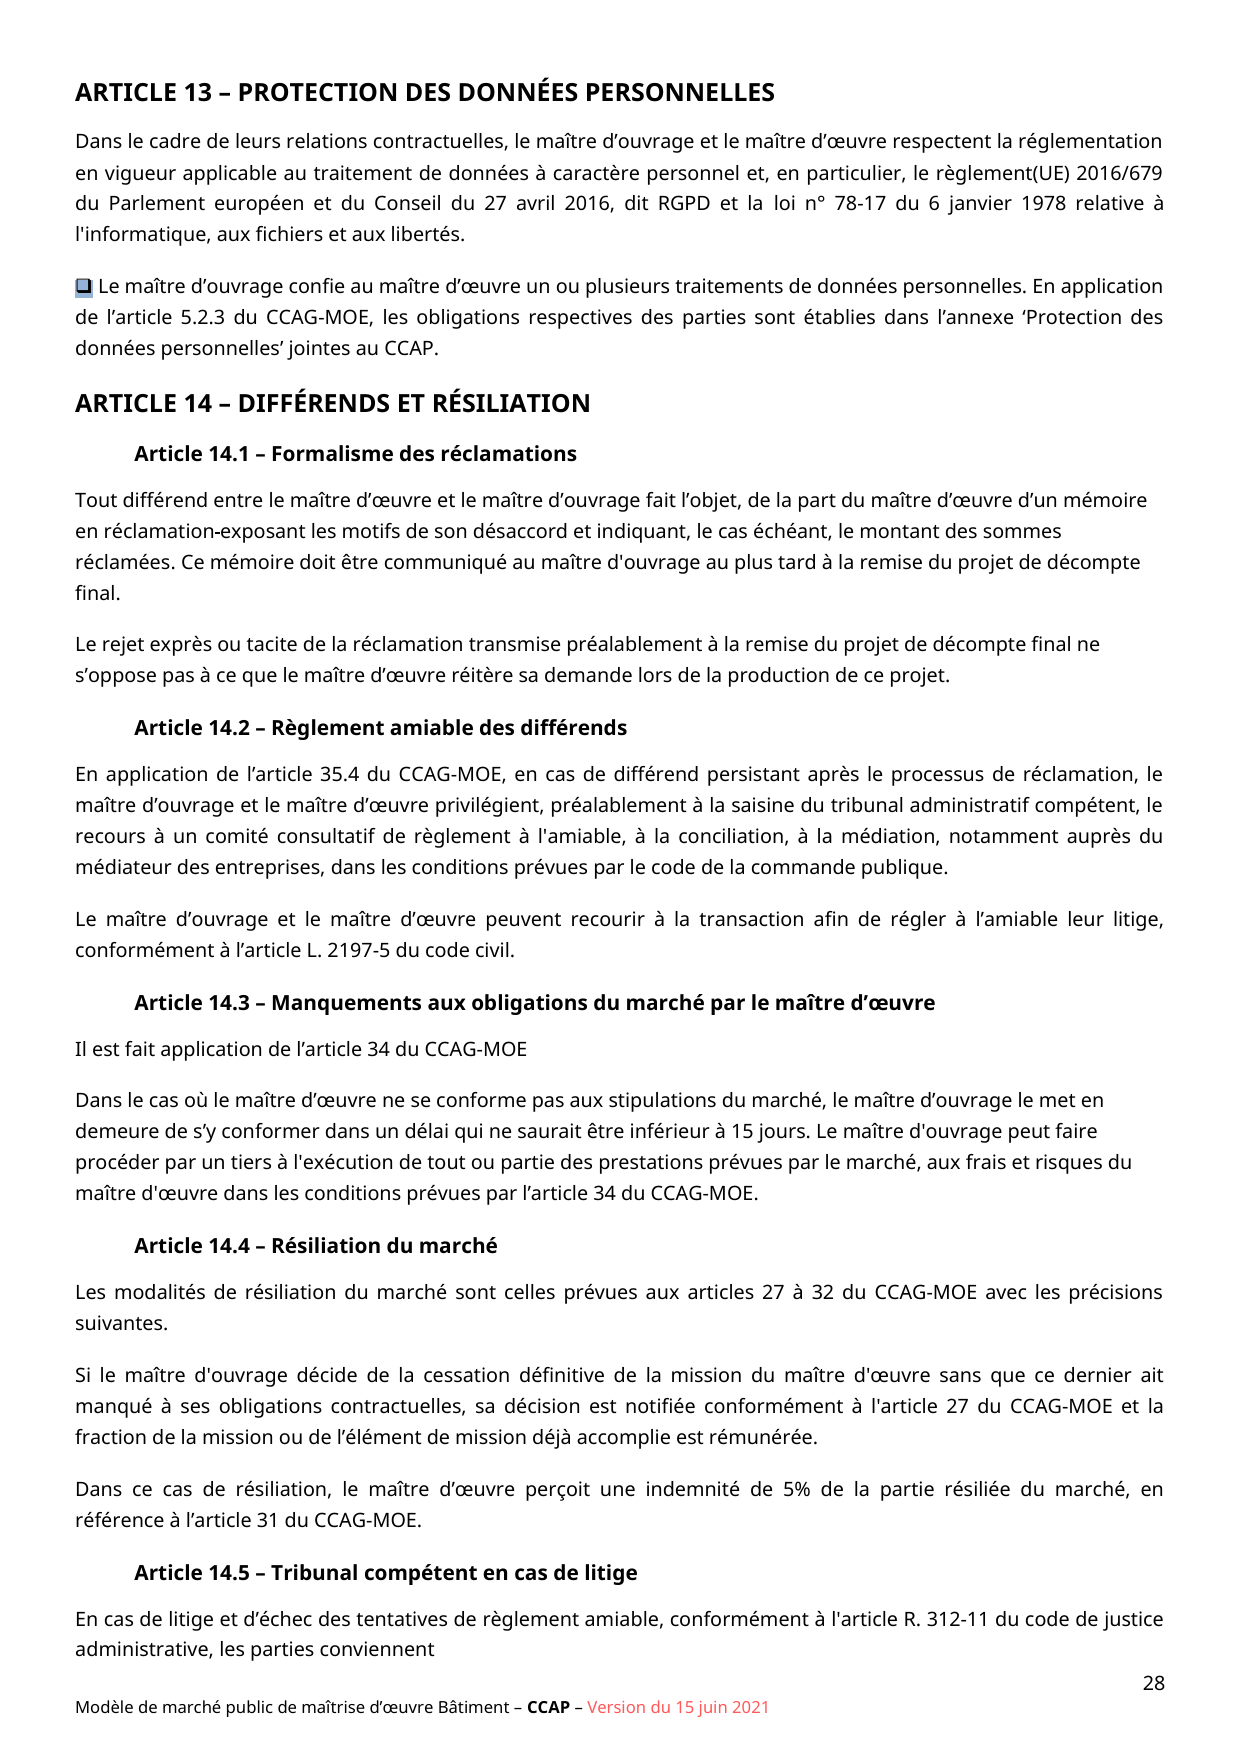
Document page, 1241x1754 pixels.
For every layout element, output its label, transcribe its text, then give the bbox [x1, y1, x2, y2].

text En application de l’article 35.4 du CCAG-MOE, en cas de différend persistant après le processus de réclamation, le maître d’ouvrage et le maître d’œuvre privilégient, préalablement à la saisine du tribunal administratif compétent, le recours à un comité consultatif de règlement à l'amiable, à la conciliation, à la médiation, notamment auprès du médiateur des entreprises, dans les conditions prévues par le code de la commande publique. [75, 761, 1165, 880]
text Tout différend entre le maître d’œuvre et le maître d’ouvrage fait l’objet, de la part du maître d’œuvre d’un mémoire en réclamation exposant les motifs de son désaccord et indiquant, le cas échéant, le montant des sommes réclamées. Ce mémoire doit être communiqué au maître d'ouvrage au plus tard à la remise du projet de décompte final. [75, 486, 1165, 606]
subtitle article 13 – PROTECTION DES DONNÉES PERSONNELLES [75, 75, 1165, 109]
text Dans le cas où le maître d’œuvre ne se conforme pas aux stipulations du marché, le maître d’ouvrage le met en demeure de s’y conformer dans un délai qui ne saurait être inférieur à 15 jours. Le maître d'ouvrage peut faire procéder par un tiers à l'exécution de tout ou partie des prestations prévues par le marché, aux frais et risques du maître d'œuvre dans les conditions prévues par l’article 34 du CCAG-MOE. [75, 1087, 1165, 1207]
text Si le maître d'ouvrage décide de la cessation définitive de la mission du maître d'œuvre sans que ce dernier ait manqué à ses obligations contractuelles, sa décision est notifiée conformément à l'article 27 du CCAG-MOE et la fraction de la mission ou de l’élément de mission déjà accomplie est rémunérée. [75, 1361, 1165, 1450]
text Il est fait application de l’article 34 du CCAG-MOE [75, 1035, 1165, 1062]
subtitle Article 14.5 – Tribunal compétent en cas de litige [134, 1558, 1165, 1586]
subtitle Article 14.2 – Règlement amiable des différends [134, 713, 1165, 742]
subtitle Article 14.1 – Formalisme des réclamations [134, 439, 1165, 467]
subtitle article 14 – diffÉrends et rÉsiliation [75, 386, 1165, 420]
text Le maître d’ouvrage et le maître d’œuvre peuvent recourir à la transaction afin de régler à l’amiable leur litige, conformément à l’article L. 2197-5 du code civil. [75, 905, 1165, 963]
subtitle Article 14.3 – Manquements aux obligations du marché par le maître d’œuvre [134, 988, 1165, 1016]
text Dans le cadre de leurs relations contractuelles, le maître d’ouvrage et le maître d’œuvre respectent la réglementation en vigueur applicable au traitement de données à caractère personnel et, en particulier, le règlement(UE) 2016/679 du Parlement européen et du Conseil du 27 avril 2016, dit RGPD et la loi n° 78-17 du 6 janvier 1978 relative à l'informatique, aux fichiers et aux libertés. [75, 128, 1165, 248]
text Dans ce cas de résiliation, le maître d’œuvre perçoit une indemnité de 5% de la partie résiliée du marché, en référence à l’article 31 du CCAG-MOE. [75, 1475, 1165, 1533]
text Le rejet exprès ou tacite de la réclamation transmise préalablement à la remise du projet de décompte final ne s’oppose pas à ce que le maître d’œuvre réitère sa demande lors de la production de ce projet. [75, 631, 1165, 688]
text Les modalités de résiliation du marché sont celles prévues aux articles 27 à 32 du CCAG-MOE avec les précisions suivantes. [75, 1278, 1165, 1336]
subtitle Article 14.4 – Résiliation du marché [134, 1231, 1165, 1260]
text Le maître d’ouvrage confie au maître d’œuvre un ou plusieurs traitements de données personnelles. En application de l’article 5.2.3 du CCAG-MOE, les obligations respectives des parties sont établies dans l’annexe ‘Protection des données personnelles’ jointes au CCAP. [75, 272, 1165, 361]
text En cas de litige et d’échec des tentatives de règlement amiable, conformément à l'article R. 312-11 du code de justice administrative, les parties conviennent [75, 1605, 1165, 1663]
